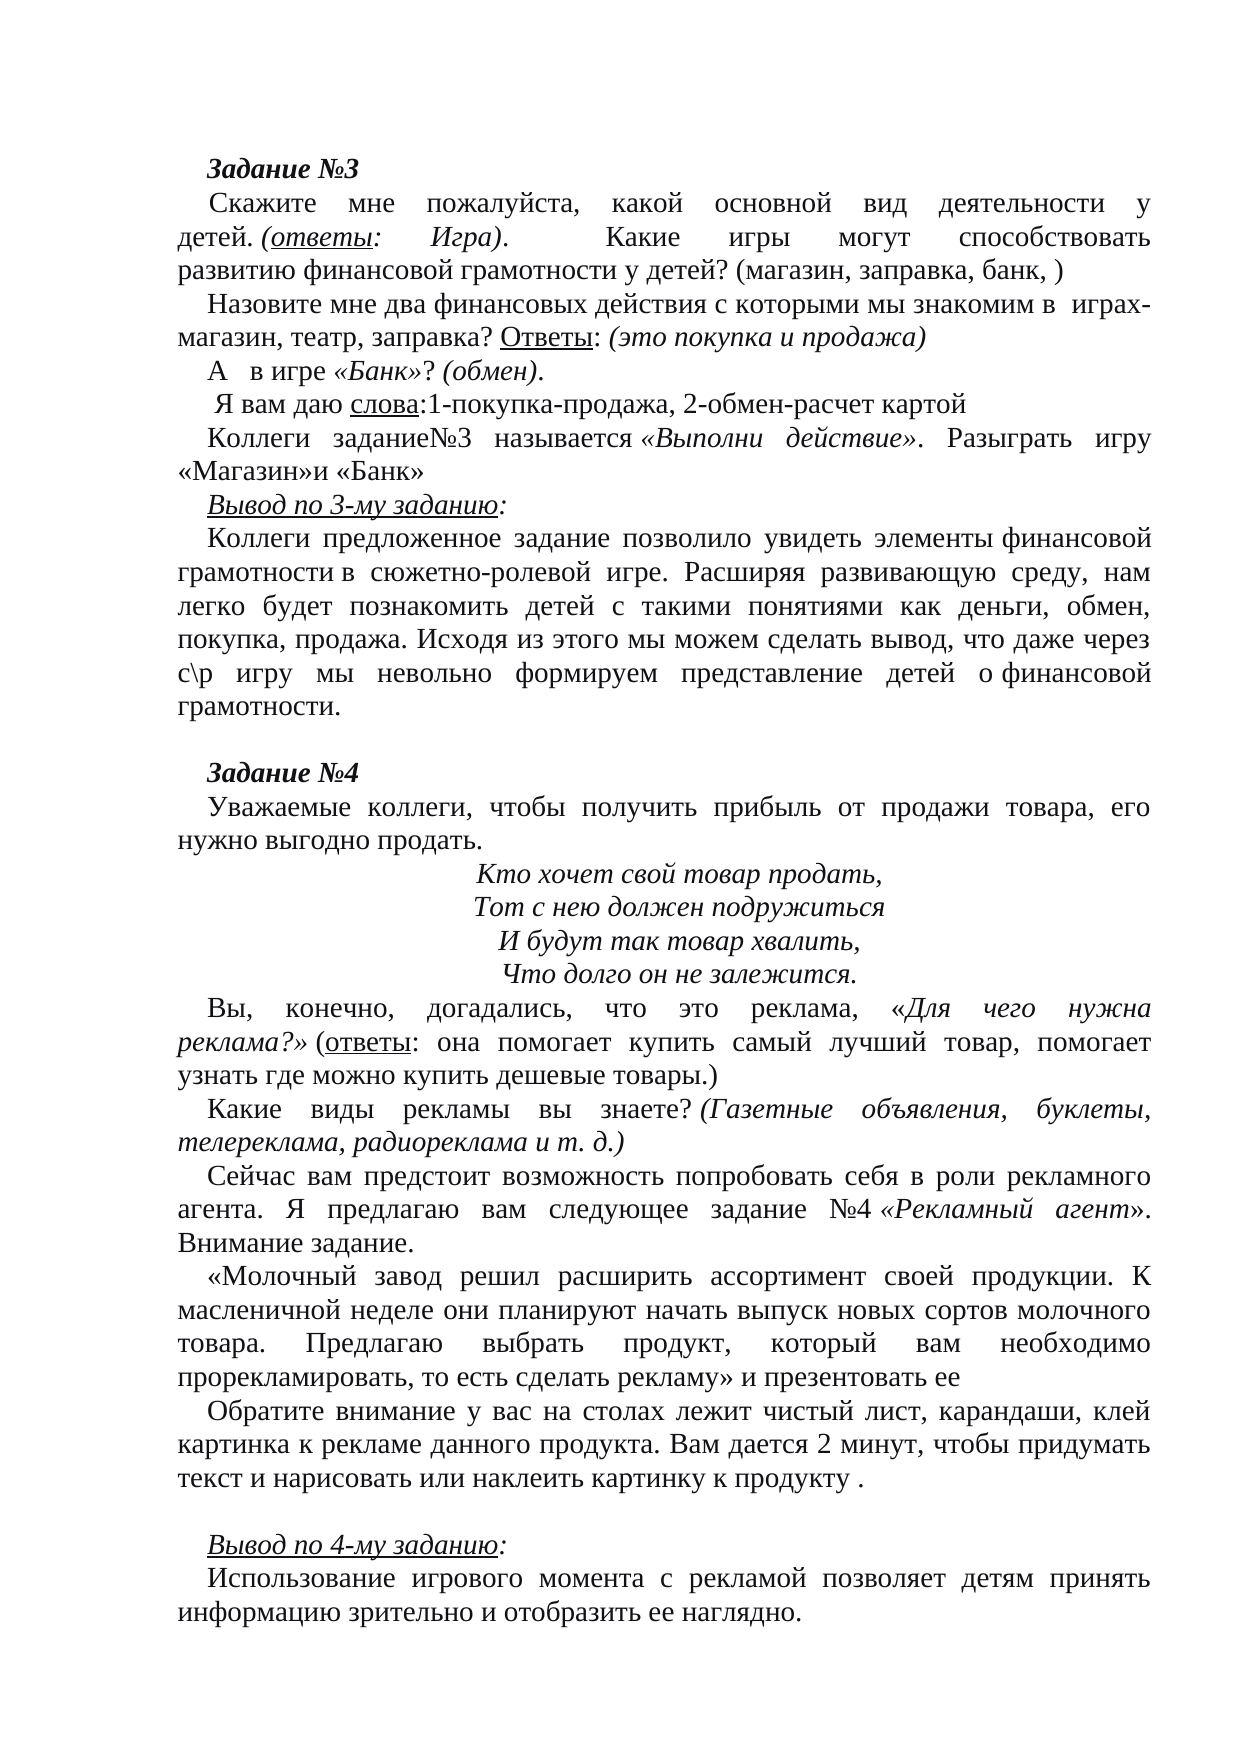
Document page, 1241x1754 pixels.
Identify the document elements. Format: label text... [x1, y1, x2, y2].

text Коллеги предложенное задание позволило увидеть элементы финансовой грамотности в сюжетно-ролевой игре. Расширяя развивающую среду, нам легко будет познакомить детей с такими понятиями как деньги, обмен, покупка, продажа. Исходя из этого мы можем сделать вывод, что даже через с\р игру мы невольно формируем представление детей о финансовой грамотности. [177, 521, 1152, 722]
text Какие виды рекламы вы знаете? (Газетные объявления, буклеты, телереклама, радиореклама и т. д.) [177, 1091, 1152, 1158]
text Задание №4 [177, 755, 1152, 789]
text Я вам даю слова:1-покупка-продажа, 2-обмен-расчет картой [177, 386, 1152, 420]
text Вывод по 3-му заданию: [177, 487, 1152, 521]
text Сейчас вам предстоит возможность попробовать себя в роли рекламного агента. Я предлагаю вам следующее задание №4 «Рекламный агент». Внимание задание. [177, 1158, 1152, 1258]
text Скажите мне пожалуйста, какой основной вид деятельности у детей. (ответы: Игра). Какие игры могут способствовать развитию финансовой грамотности у детей? (магазин, заправка, банк, ) [177, 185, 1152, 286]
text Использование игрового момента с рекламой позволяет детям принять информацию зрительно и отобразить ее наглядно. [177, 1560, 1152, 1627]
text Вы, конечно, догадались, что это реклама, «Для чего нужна реклама?» (ответы: она помогает купить самый лучший товар, помогает узнать где можно купить дешевые товары.) [177, 990, 1152, 1091]
text Уважаемые коллеги, чтобы получить прибыль от продажи товара, его нужно выгодно продать. [177, 789, 1152, 856]
text Кто хочет свой товар продать, [177, 856, 1152, 889]
text И будут так товар хвалить, [177, 923, 1152, 957]
text Задание №3 [177, 152, 1152, 185]
text Назовите мне два финансовых действия с которыми мы знакомим в играх- магазин, театр, заправка? Ответы: (это покупка и продажа) [177, 286, 1152, 353]
text Коллеги задание№3 называется «Выполни действие». Разыграть игру «Магазин»и «Банк» [177, 420, 1152, 487]
text Вывод по 4-му заданию: [177, 1527, 1152, 1560]
text Что долго он не залежится. [177, 957, 1152, 990]
text Обратите внимание у вас на столах лежит чистый лист, карандаши, клей картинка к рекламе данного продукта. Вам дается 2 минут, чтобы придумать текст и нарисовать или наклеить картинку к продукту . [177, 1393, 1152, 1493]
text А в игре «Банк»? (обмен). [177, 353, 1152, 386]
text Тот с нею должен подружиться [177, 889, 1152, 923]
text «Молочный завод решил расширить ассортимент своей продукции. К масленичной неделе они планируют начать выпуск новых сортов молочного товара. Предлагаю выбрать продукт, который вам необходимо прорекламировать, то есть сделать рекламу» и презентовать ее [177, 1258, 1152, 1393]
